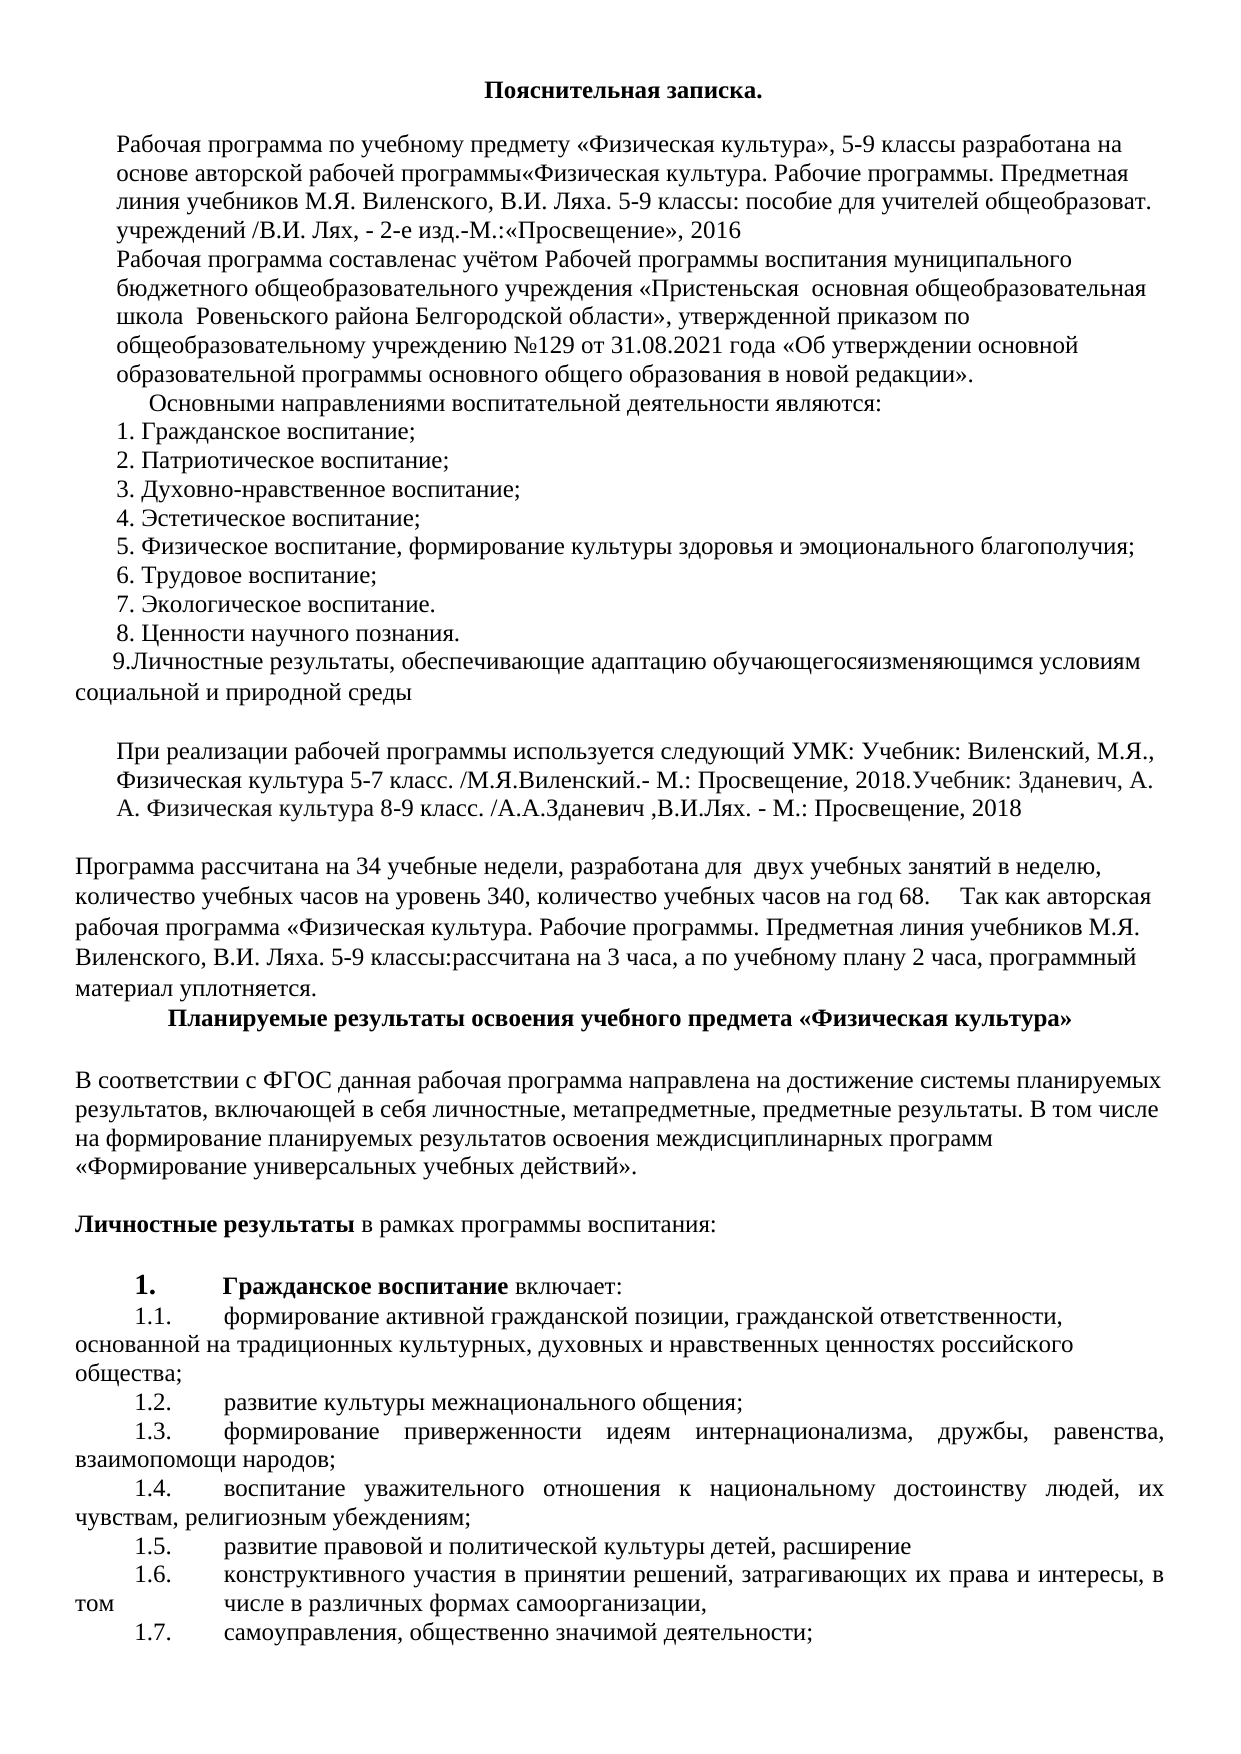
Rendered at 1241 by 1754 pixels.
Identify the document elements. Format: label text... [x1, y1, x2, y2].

text 6. Трудовое воспитание; [116, 560, 1165, 589]
text 7. Экологическое воспитание. [116, 589, 1165, 618]
list самоуправления, общественно значимой деятельности; [75, 1617, 1165, 1646]
list конструктивного участия в принятии решений, затрагивающих их права и интересы, в том числе в различных формах самоорганизации, [75, 1559, 1165, 1617]
list развитие правовой и политической культуры детей, расширение [75, 1531, 1165, 1559]
text Рабочая программа по учебному предмету «Физическая культура», 5-9 классы разработана на основе авторской рабочей программы«Физическая культура. Рабочие программы. Предметная линия учебников М.Я. Виленского, В.И. Ляха. 5-9 классы: пособие для учителей общеобразоват. учреждений /В.И. Лях, - 2-е изд.-М.:«Просвещение», 2016 [116, 129, 1165, 244]
text 9.Личностные результаты, обеспечивающие адаптацию обучающегосяизменяющимся условиям социальной и природной среды [75, 646, 1165, 706]
text Основными направлениями воспитательной деятельности являются: [116, 388, 1165, 416]
text Пояснительная записка. [75, 75, 1165, 104]
text 8. Ценности научного познания. [116, 618, 1165, 646]
list Гражданское воспитание включает: [75, 1267, 1165, 1301]
list развитие культуры межнационального общения; [75, 1387, 1165, 1416]
text При реализации рабочей программы используется следующий УМК: Учебник: Виленский, М.Я., Физическая культура 5-7 класс. /М.Я.Виленский.- М.: Просвещение, 2018.Учебник: Зданевич, А. А. Физическая культура 8-9 класс. /А.А.Зданевич ,В.И.Лях. - М.: Просвещение, 2018 [116, 736, 1165, 822]
text Программа рассчитана на 34 учебные недели, разработана для двух учебных занятий в неделю, количество учебных часов на уровень 340, количество учебных часов на год 68. Так как авторская рабочая программа «Физическая культура. Рабочие программы. Предметная линия учебников М.Я. Виленского, В.И. Ляха. 5-9 классы:рассчитана на 3 часа, а по учебному плану 2 часа, программный материал уплотняется. [75, 851, 1165, 1001]
text Рабочая программа составленас учётом Рабочей программы воспитания муниципального бюджетного общеобразовательного учреждения «Пристеньская основная общеобразовательная школа Ровеньского района Белгородской области», утвержденной приказом по общеобразовательному учреждению №129 от 31.08.2021 года «Об утверждении основной образовательной программы основного общего образования в новой редакции». [116, 244, 1165, 388]
list формирование приверженности идеям интернационализма, дружбы, равенства, взаимопомощи народов; [75, 1416, 1165, 1473]
text 5. Физическое воспитание, формирование культуры здоровья и эмоционального благополучия; [116, 531, 1165, 560]
text В соответствии с ФГОС данная рабочая программа направлена на достижение системы планируемых результатов, включающей в себя личностные, метапредметные, предметные результаты. В том числе на формирование планируемых результатов освоения междисциплинарных программ «Формирование универсальных учебных действий». [75, 1065, 1165, 1180]
text Личностные результаты в рамках программы воспитания: [75, 1209, 1165, 1238]
text 3. Духовно-нравственное воспитание; [116, 474, 1165, 503]
text 2. Патриотическое воспитание; [116, 445, 1165, 474]
text Планируемые результаты освоения учебного предмета «Физическая культура» [75, 1003, 1165, 1032]
text 1. Гражданское воспитание; [116, 416, 1165, 445]
list формирование активной гражданской позиции, гражданской ответственности, основанной на традиционных культурных, духовных и нравственных ценностях российского общества; [75, 1301, 1165, 1387]
text 4. Эстетическое воспитание; [116, 503, 1165, 531]
list воспитание уважительного отношения к национальному достоинству людей, их чувствам, религиозным убеждениям; [75, 1473, 1165, 1531]
